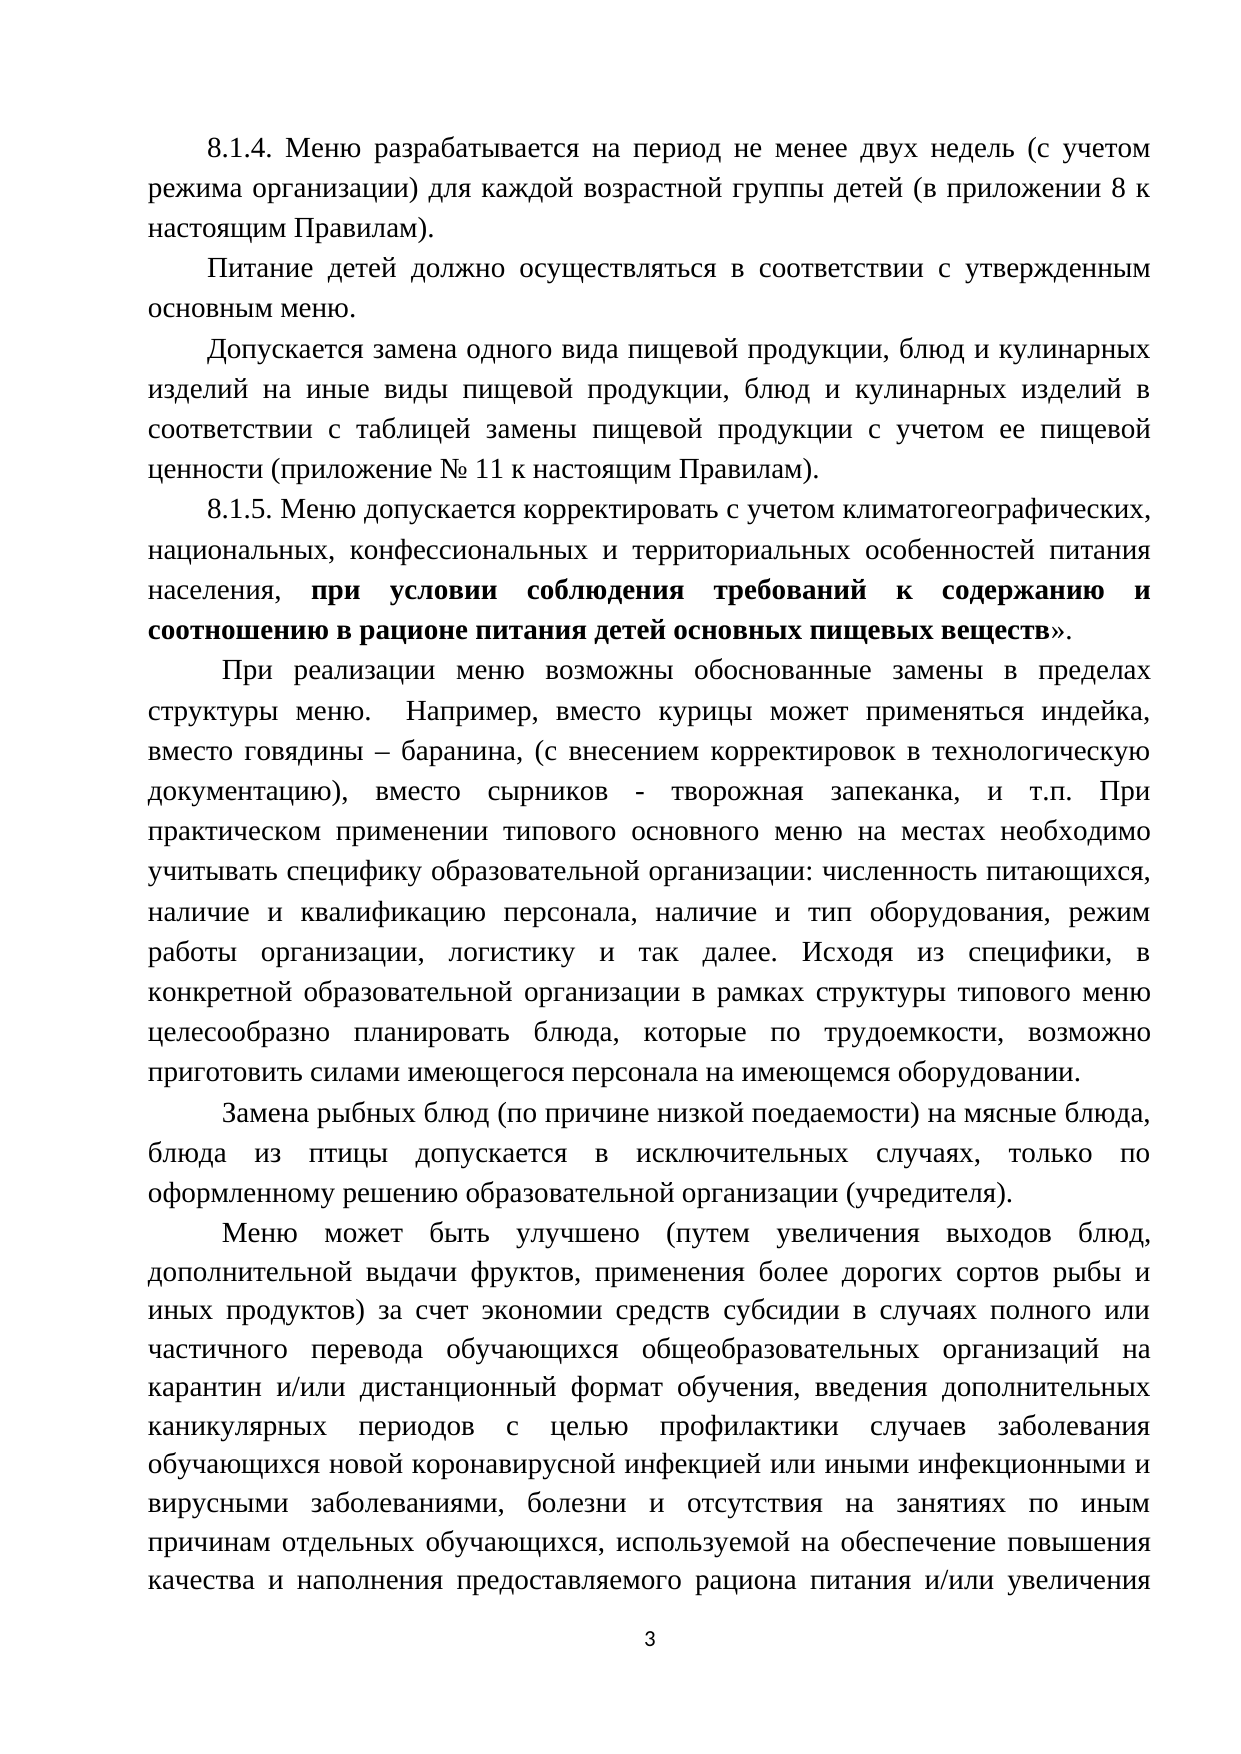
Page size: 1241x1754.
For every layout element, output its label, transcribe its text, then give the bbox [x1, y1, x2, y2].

text Допускается замена одного вида пищевой продукции, блюд и кулинарных изделий на иные виды пищевой продукции, блюд и кулинарных изделий в соответствии с таблицей замены пищевой продукции с учетом ее пищевой ценности (приложение № 11 к настоящим Правилам). [148, 331, 1152, 485]
text Замена рыбных блюд (по причине низкой поедаемости) на мясные блюда, блюда из птицы допускается в исключительных случаях, только по оформленному решению образовательной организации (учредителя). [148, 1095, 1152, 1209]
text Питание детей должно осуществляться в соответствии с утвержденным основным меню. [148, 250, 1152, 324]
text При реализации меню возможны обоснованные замены в пределах структуры меню. Например, вместо курицы может применяться индейка, вместо говядины – баранина, (с внесением корректировок в технологическую документацию), вместо сырников - творожная запеканка, и т.п. При практическом применении типового основного меню на местах необходимо учитывать специфику образовательной организации: численность питающихся, наличие и квалификацию персонала, наличие и тип оборудования, режим работы организации, логистику и так далее. Исходя из специфики, в конкретной образовательной организации в рамках структуры типового меню целесообразно планировать блюда, которые по трудоемкости, возможно приготовить силами имеющегося персонала на имеющемся оборудовании. [148, 652, 1152, 1088]
text 8.1.5. Меню допускается корректировать с учетом климатогеографических, национальных, конфессиональных и территориальных особенностей питания населения, при условии соблюдения требований к содержанию и соотношению в рационе питания детей основных пищевых веществ». [148, 492, 1152, 646]
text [148, 1215, 1152, 1596]
text 8.1.4. Меню разрабатывается на период не менее двух недель (с учетом режима организации) для каждой возрастной группы детей (в приложении 8 к настоящим Правилам). [148, 130, 1152, 244]
